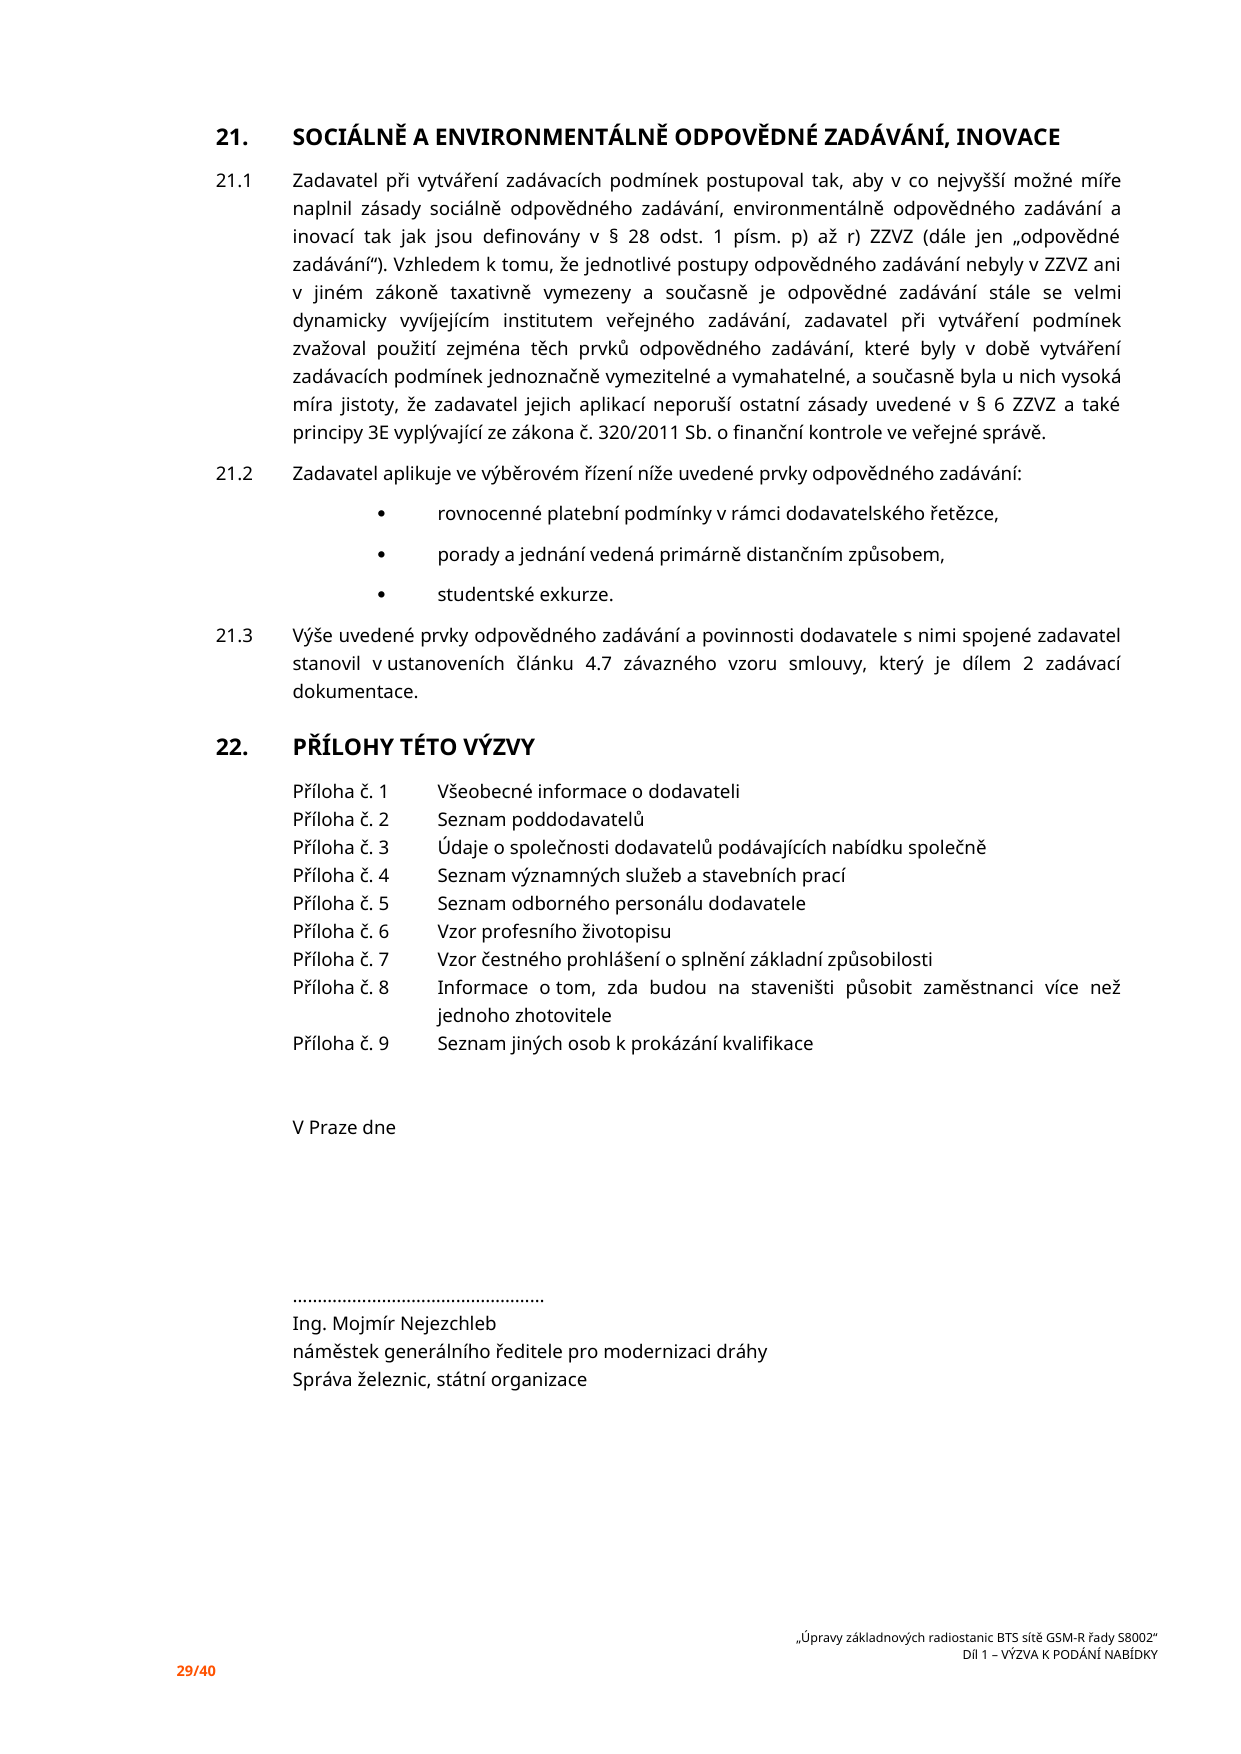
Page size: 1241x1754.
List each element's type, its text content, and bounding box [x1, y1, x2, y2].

text V Praze dne [292, 1114, 1122, 1140]
list studentské exkurze. [378, 582, 1122, 607]
text Ing. Mojmír Nejezchleb [292, 1311, 1122, 1336]
text Výše uvedené prvky odpovědného zadávání a povinnosti dodavatele s nimi spojené zadavatel stanovil v ustanoveních článku 4.7 závazného vzoru smlouvy, který je dílem 2 zadávací dokumentace. [216, 622, 1122, 704]
text Příloha č. 9 Seznam jiných osob k prokázání kvalifikace [292, 1030, 1122, 1056]
text náměstek generálního ředitele pro modernizaci dráhy [292, 1339, 1122, 1364]
text Příloha č. 4 Seznam významných služeb a stavebních prací [292, 862, 1122, 888]
text Příloha č. 6 Vzor profesního životopisu [292, 918, 1122, 944]
text Příloha č. 1 Všeobecné informace o dodavateli [292, 778, 1122, 804]
text Správa železnic, státní organizace [292, 1367, 1122, 1392]
text Příloha č. 2 Seznam poddodavatelů [292, 806, 1122, 832]
text Příloha č. 7 Vzor čestného prohlášení o splnění základní způsobilosti [292, 946, 1122, 972]
text Zadavatel aplikuje ve výběrovém řízení níže uvedené prvky odpovědného zadávání: [216, 460, 1122, 486]
text …………………………………………… [292, 1283, 1122, 1308]
text PŘÍLOHY TÉTO VÝZVY [216, 731, 1122, 763]
list rovnocenné platební podmínky v rámci dodavatelského řetězce, [378, 501, 1122, 526]
text Příloha č. 5 Seznam odborného personálu dodavatele [292, 890, 1122, 916]
text Příloha č. 8 Informace o tom, zda budou na staveništi působit zaměstnanci více než jednoho zhotovitele [292, 974, 1122, 1028]
text Příloha č. 3 Údaje o společnosti dodavatelů podávajících nabídku společně [292, 834, 1122, 860]
list porady a jednání vedená primárně distančním způsobem, [378, 541, 1122, 567]
text SOCIÁLNĚ A ENVIRONMENTÁLNĚ ODPOVĚDNÉ ZADÁVÁNÍ, INOVACE [216, 121, 1122, 152]
text Zadavatel při vytváření zadávacích podmínek postupoval tak, aby v co nejvyšší možné míře naplnil zásady sociálně odpovědného zadávání, environmentálně odpovědného zadávání a inovací tak jak jsou definovány v § 28 odst. 1 písm. p) až r) ZZVZ (dále jen „odpovědné zadávání“). Vzhledem k tomu, že jednotlivé postupy odpovědného zadávání nebyly v ZZVZ ani v jiném zákoně taxativně vymezeny a současně je odpovědné zadávání stále se velmi dynamicky vyvíjejícím institutem veřejného zadávání, zadavatel při vytváření podmínek zvažoval použití zejména těch prvků odpovědného zadávání, které byly v době vytváření zadávacích podmínek jednoznačně vymezitelné a vymahatelné, a současně byla u nich vysoká míra jistoty, že zadavatel jejich aplikací neporuší ostatní zásady uvedené v § 6 ZZVZ a také principy 3E vyplývající ze zákona č. 320/2011 Sb. o finanční kontrole ve veřejné správě. [216, 167, 1122, 445]
